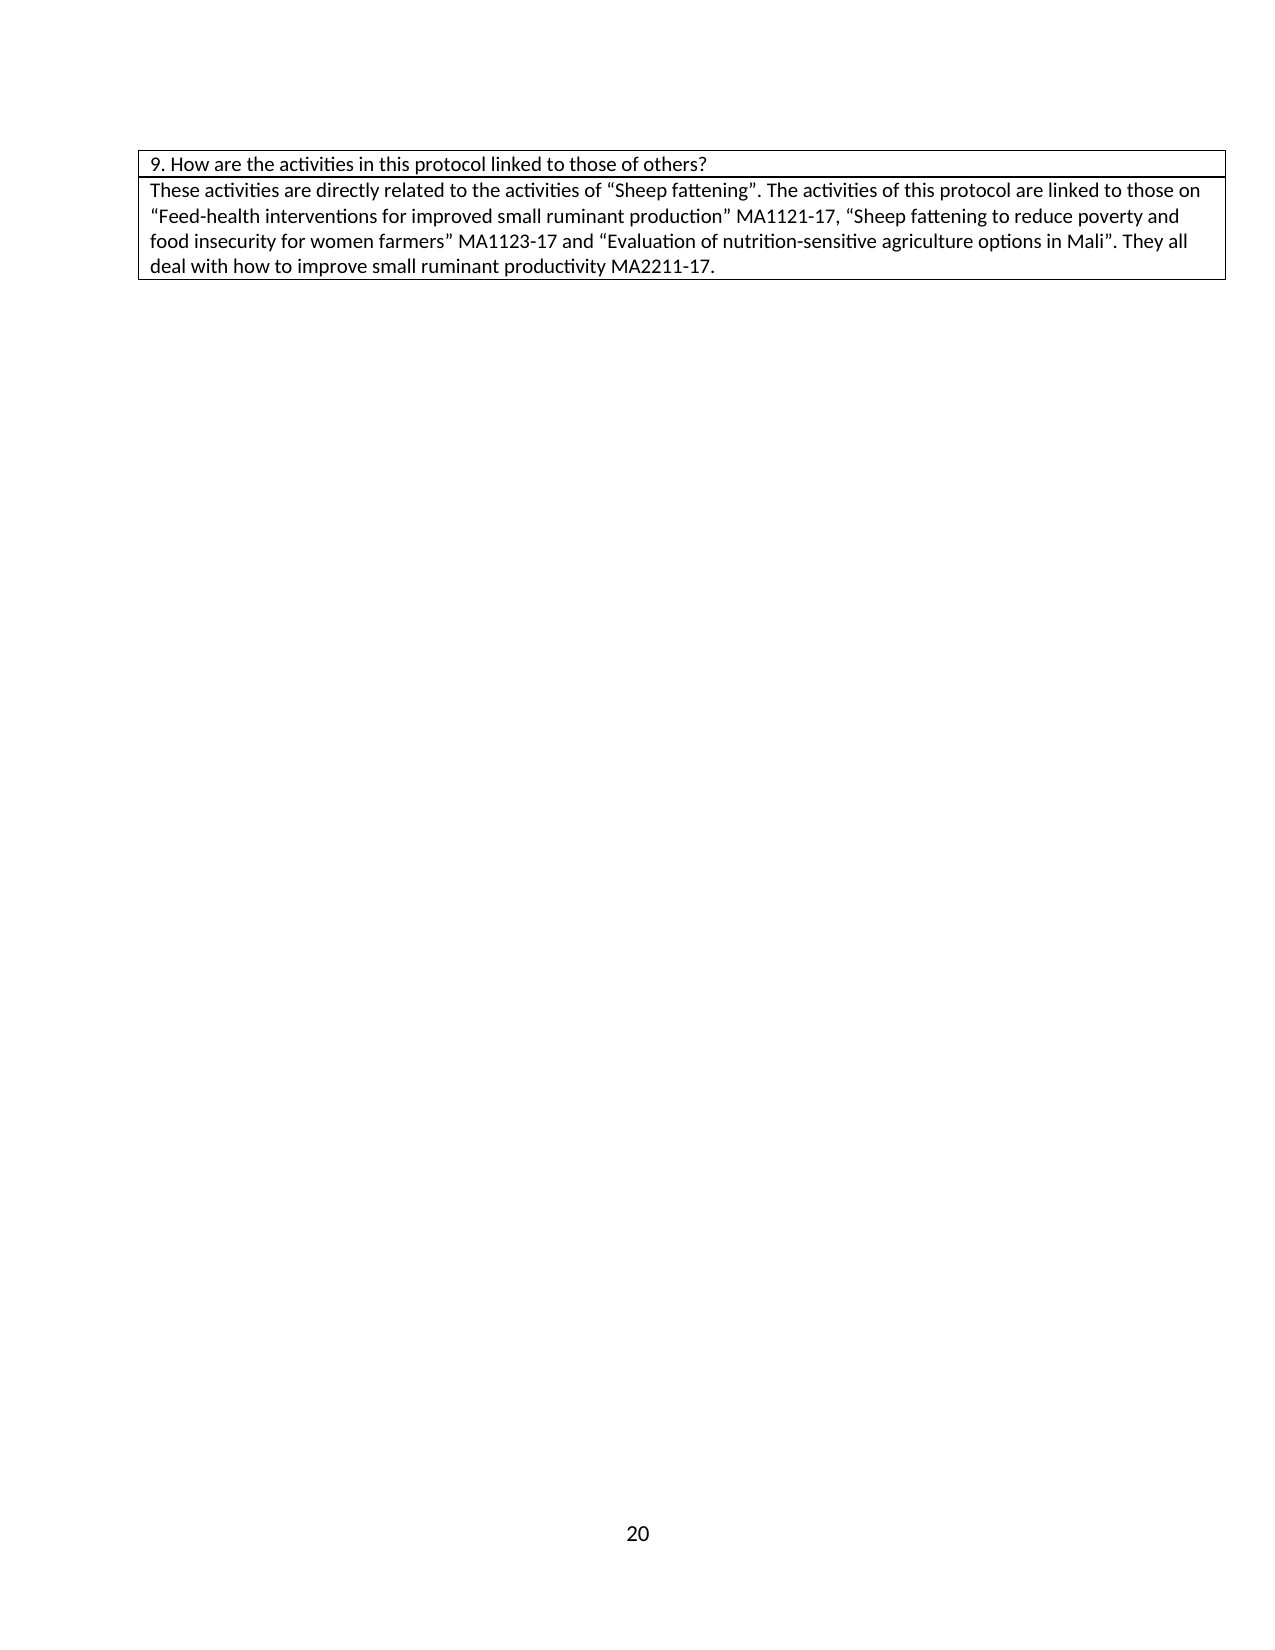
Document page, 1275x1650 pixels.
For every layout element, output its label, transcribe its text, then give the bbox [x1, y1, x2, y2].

table_cell These activities are directly related to the activities of “Sheep fattening”. The activities of this protocol are linked to those on “Feed-health interventions for improved small ruminant production” MA1121-17, “Sheep fattening to reduce poverty and food insecurity for women farmers” MA1123-17 and “Evaluation of nutrition-sensitive agriculture options in Mali”. They all deal with how to improve small ruminant productivity MA2211-17. [139, 178, 1225, 279]
table_cell 9. How are the activities in this protocol linked to those of others? [139, 151, 1225, 176]
